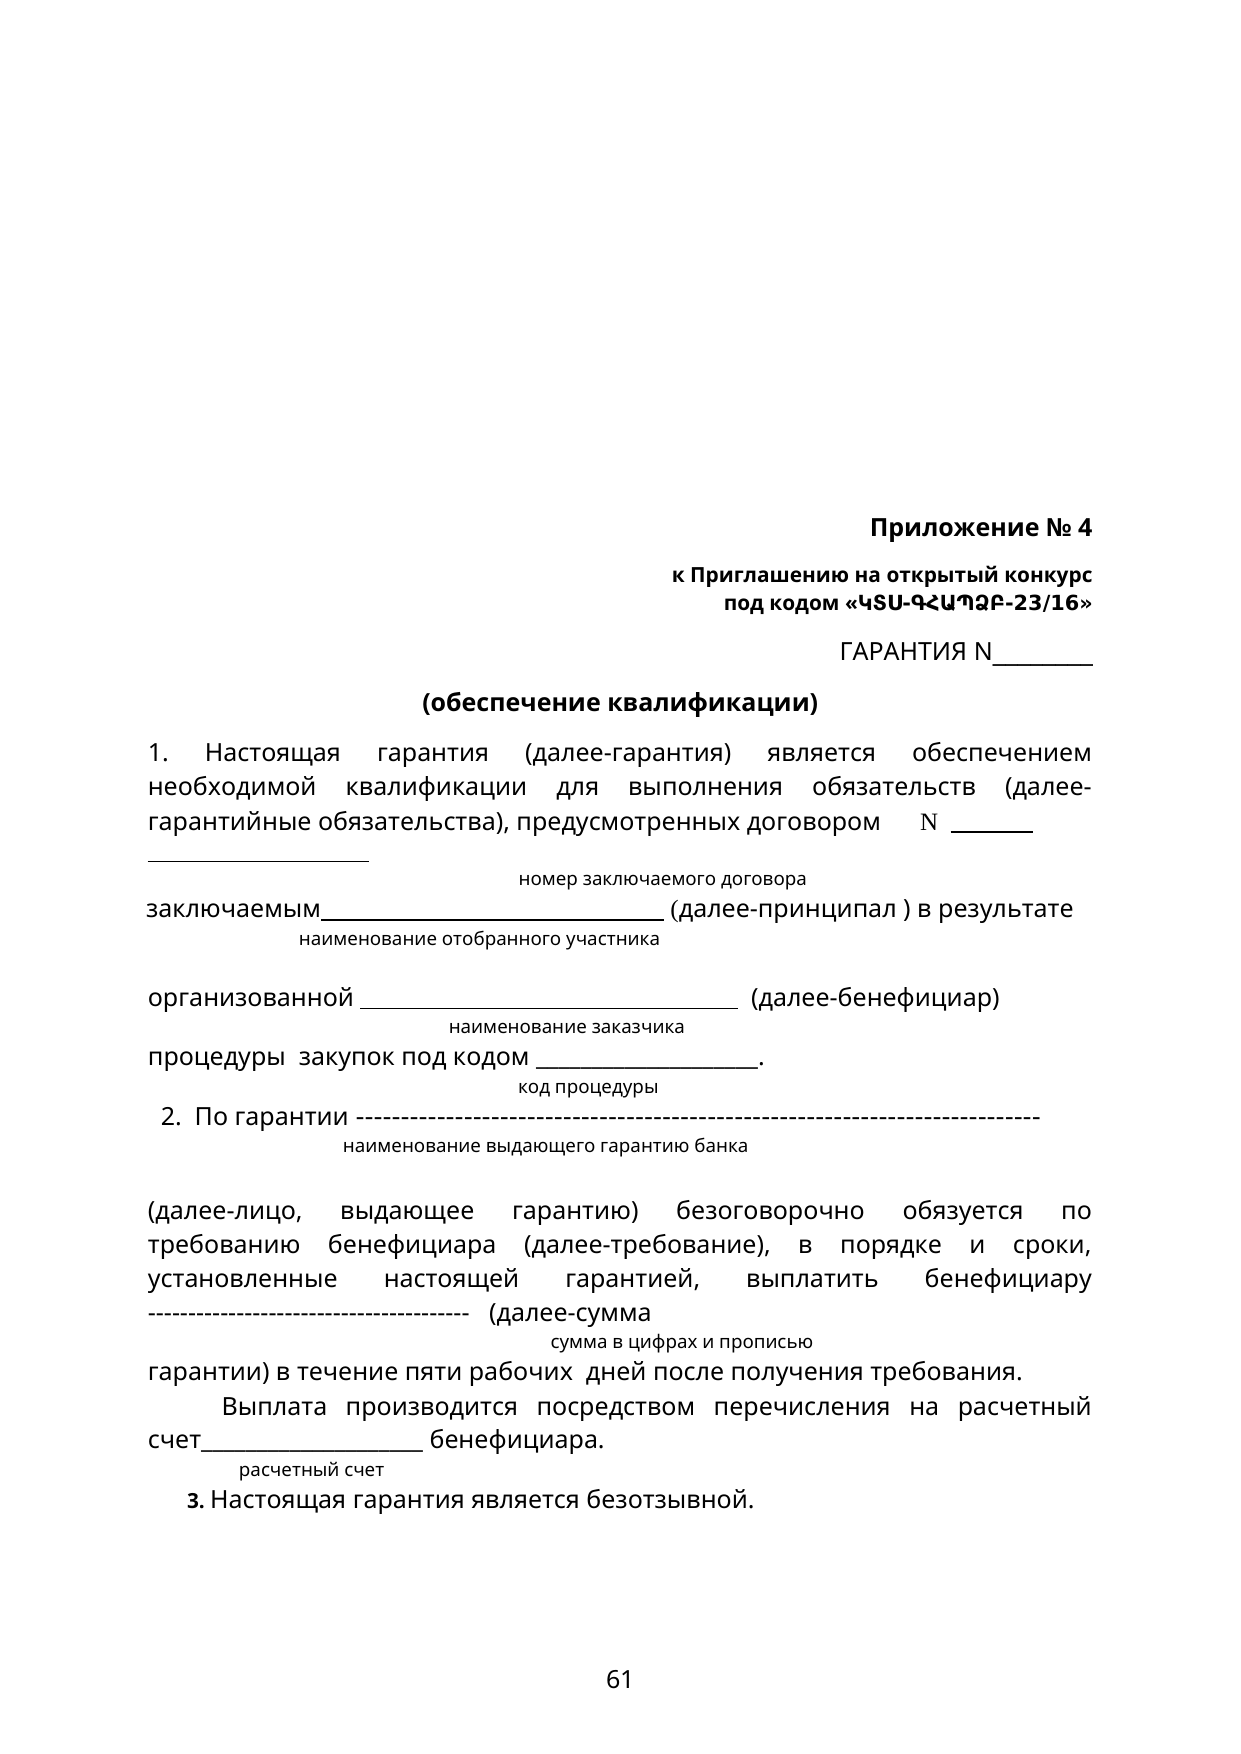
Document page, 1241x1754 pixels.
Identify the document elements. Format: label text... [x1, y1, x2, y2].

text организованной (далее-бенефициар) [148, 979, 1092, 1013]
text к Приглашению на открытый конкурс под кодом «ԿՏՍ-ԳՀԱՊՁԲ-23/16» [148, 560, 1092, 617]
text сумма в цифрах и прописью [148, 1328, 1092, 1354]
text расчетный счет [148, 1456, 1092, 1482]
text 2. По гарантии ---------------------------------------------------------------------------- [148, 1099, 1092, 1133]
text заключаемым (далее-принципал ) в результате [133, 891, 1092, 925]
text гарантии) в течение пяти рабочих дней после получения требования. [148, 1354, 1092, 1388]
text наименование отобранного участника [133, 925, 1092, 951]
text (обеспечение квалификации) [207, 684, 1034, 718]
text номер заключаемого договора [133, 866, 1092, 891]
text код процедуры [148, 1073, 1092, 1099]
text процедуры закупок под кодом ____________________. [148, 1039, 1092, 1073]
text 1. Настоящая гарантия (далее-гарантия) является обеспечением необходимой квалификации для выполнения обязательств (далее-гарантийные обязательства), предусмотренных договором N [148, 735, 1092, 866]
text Выплата производится посредством перечисления на расчетный счет____________________ бенефициара. [148, 1388, 1092, 1456]
text ГАРАНТИЯ N________ [148, 633, 1092, 668]
text наименование выдающего гарантию банка [148, 1133, 1092, 1158]
text 3. Настоящая гарантия является безотзывной. [148, 1482, 1092, 1516]
text наименование заказчика [281, 1013, 1092, 1039]
text (далее-лицо, выдающее гарантию) безоговорочно обязуется по требованию бенефициара (далее-требование), в порядке и сроки, установленные настоящей гарантией, выплатить бенефициару ---------------------------------------- (далее-сумма [148, 1192, 1092, 1328]
text Приложение № 4 [148, 509, 1092, 543]
